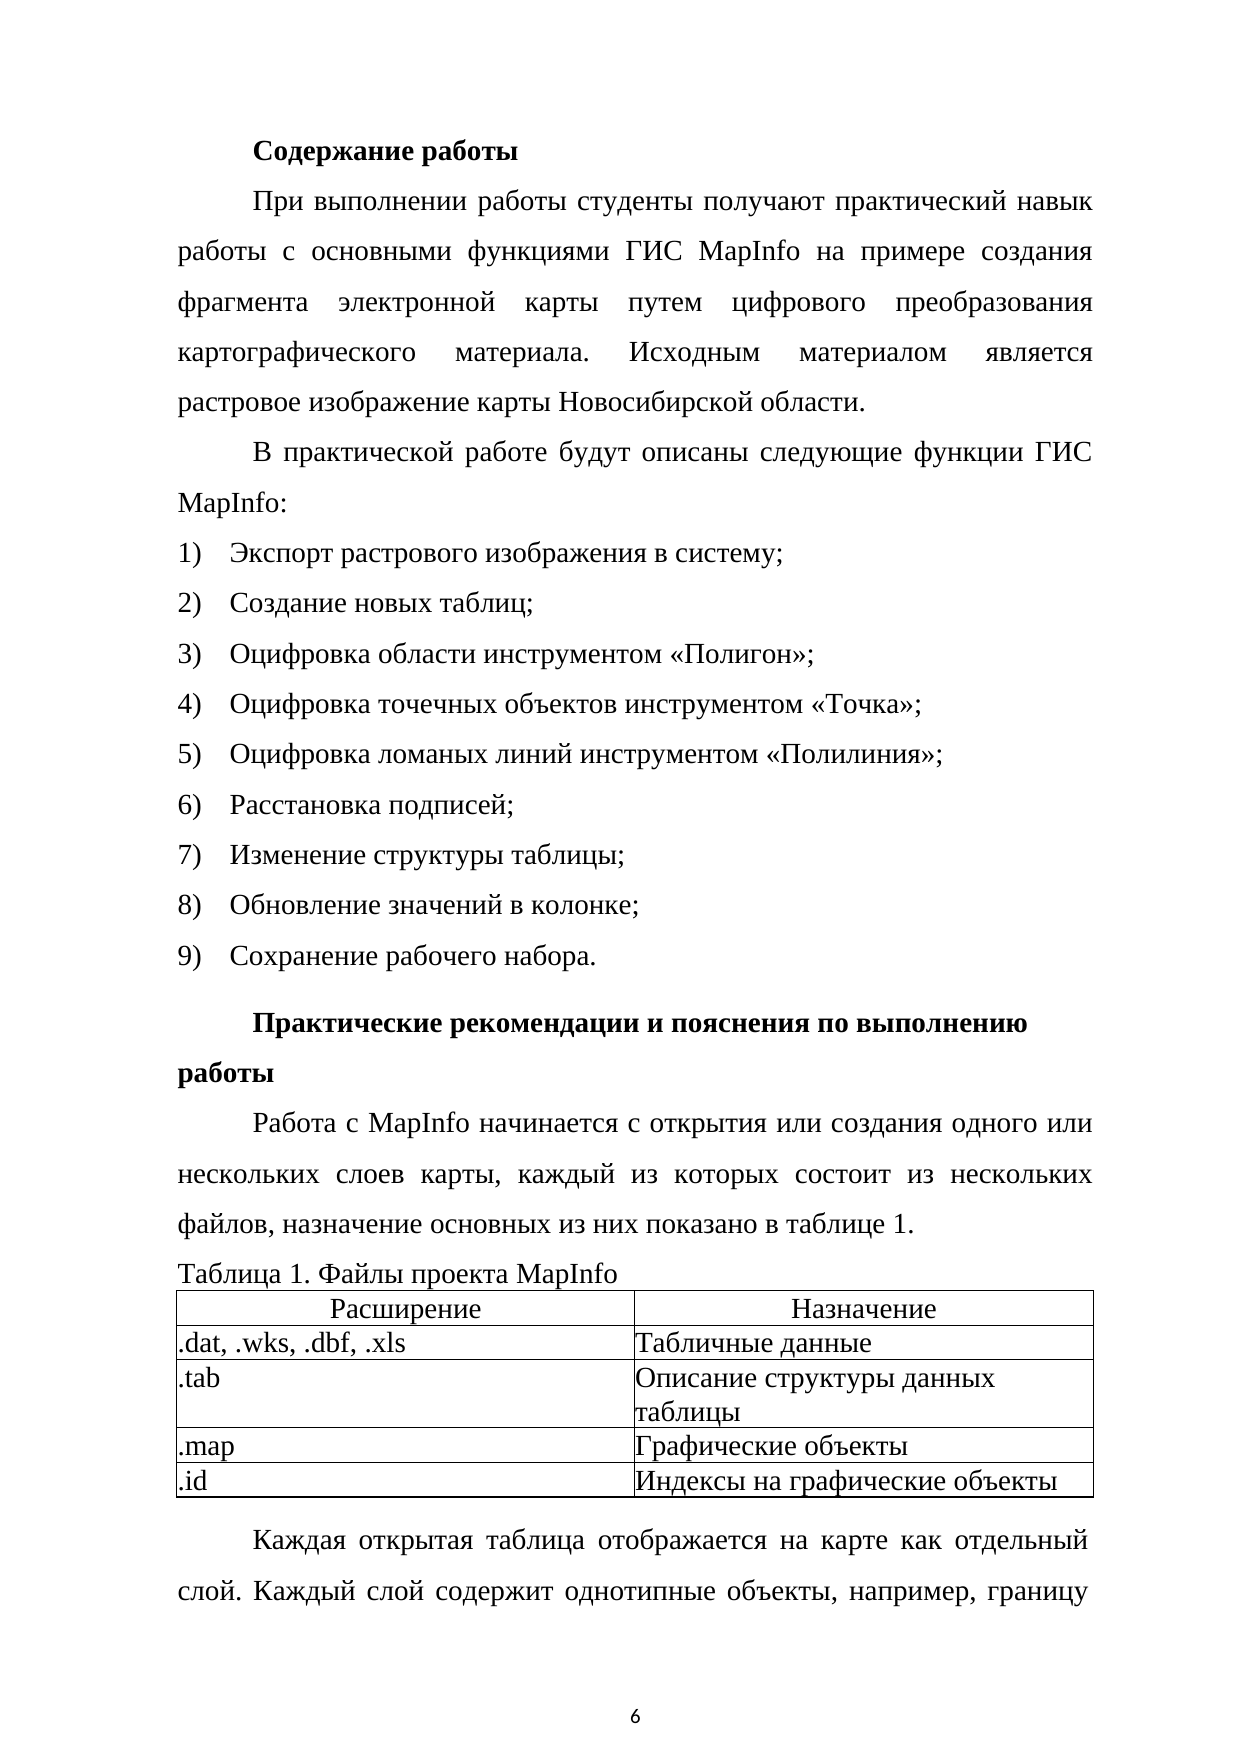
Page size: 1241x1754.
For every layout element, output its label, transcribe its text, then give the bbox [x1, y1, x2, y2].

table_header Расширение [177, 1291, 634, 1324]
table_cell .tab [177, 1360, 634, 1427]
text Практические рекомендации и пояснения по выполнению работы [177, 1005, 1093, 1089]
list Оцифровка области инструментом «Полигон»; [177, 636, 1093, 669]
list Сохранение рабочего набора. [177, 938, 1093, 971]
table_cell Описание структуры данных таблицы [635, 1360, 1093, 1427]
list Обновление значений в колонке; [177, 887, 1093, 921]
list Создание новых таблиц; [177, 586, 1093, 619]
table_cell Индексы на графические объекты [635, 1463, 1093, 1496]
list Изменение структуры таблицы; [177, 837, 1093, 871]
text Работа с MapInfo начинается с открытия или создания одного или нескольких слоев карты, каждый из которых состоит из нескольких файлов, назначение основных из них показано в таблице 1. [177, 1105, 1093, 1239]
list Оцифровка точечных объектов инструментом «Точка»; [177, 686, 1093, 720]
table_header Назначение [635, 1291, 1093, 1324]
table_cell Табличные данные [635, 1326, 1093, 1359]
list Расстановка подписей; [177, 787, 1093, 820]
list Экспорт растрового изображения в систему; [177, 535, 1093, 569]
text Таблица 1. Файлы проекта MapInfo [177, 1256, 1093, 1290]
list Оцифровка ломаных линий инструментом «Полилиния»; [177, 736, 1093, 770]
text При выполнении работы студенты получают практический навык работы с основными функциями ГИС MapInfo на примере создания фрагмента электронной карты путем цифрового преобразования картографического материала. Исходным материалом является растровое изображение карты Новосибирской области. [177, 183, 1093, 418]
table_cell .id [177, 1463, 634, 1496]
text В практической работе будут описаны следующие функции ГИС MapInfo: [177, 434, 1093, 518]
table_cell Графические объекты [635, 1428, 1093, 1462]
table_cell .dat, .wks, .dbf, .xls [177, 1326, 634, 1359]
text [177, 1522, 1089, 1606]
text Содержание работы [177, 133, 1093, 166]
table_cell .map [177, 1428, 634, 1462]
